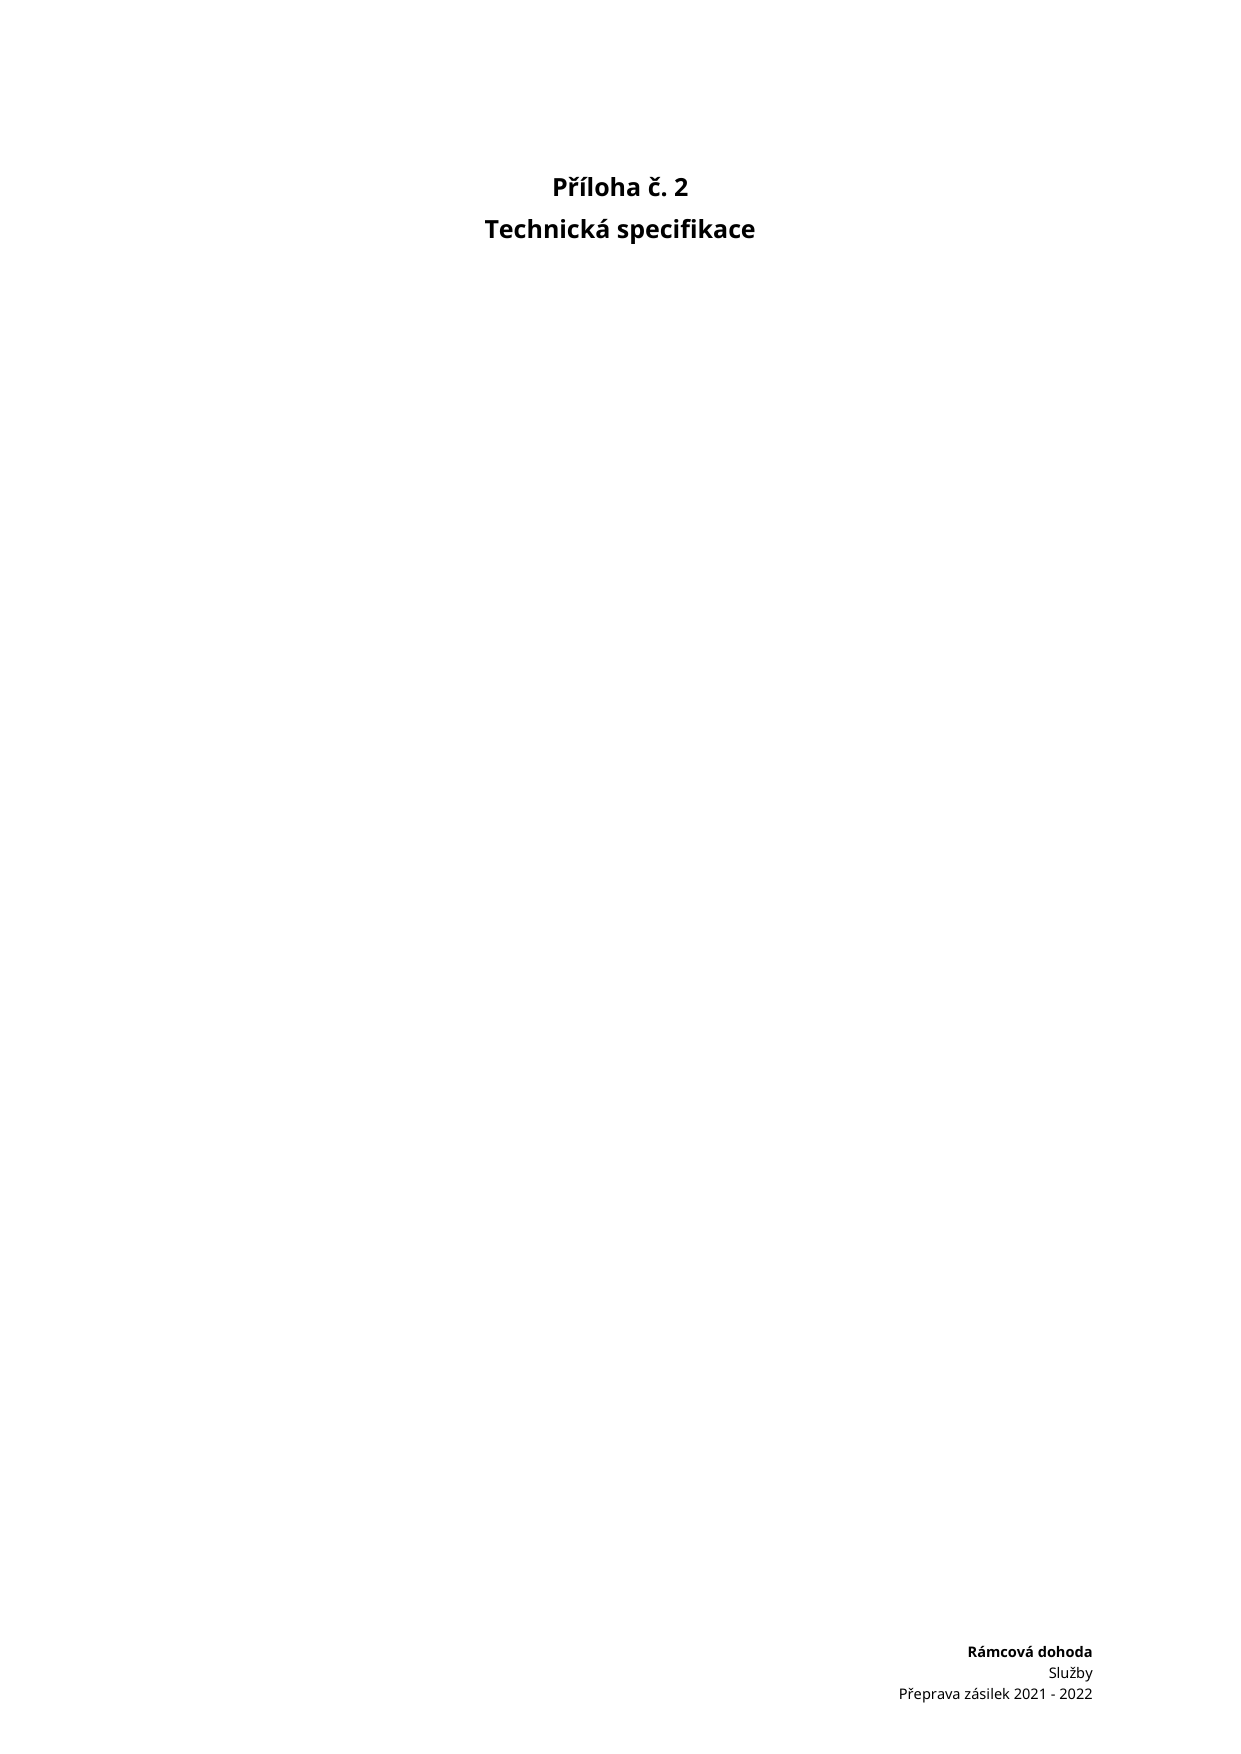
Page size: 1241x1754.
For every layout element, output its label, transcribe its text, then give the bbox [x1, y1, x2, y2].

text Technická specifikace [148, 215, 1093, 244]
text Příloha č. 2 [148, 173, 1093, 202]
